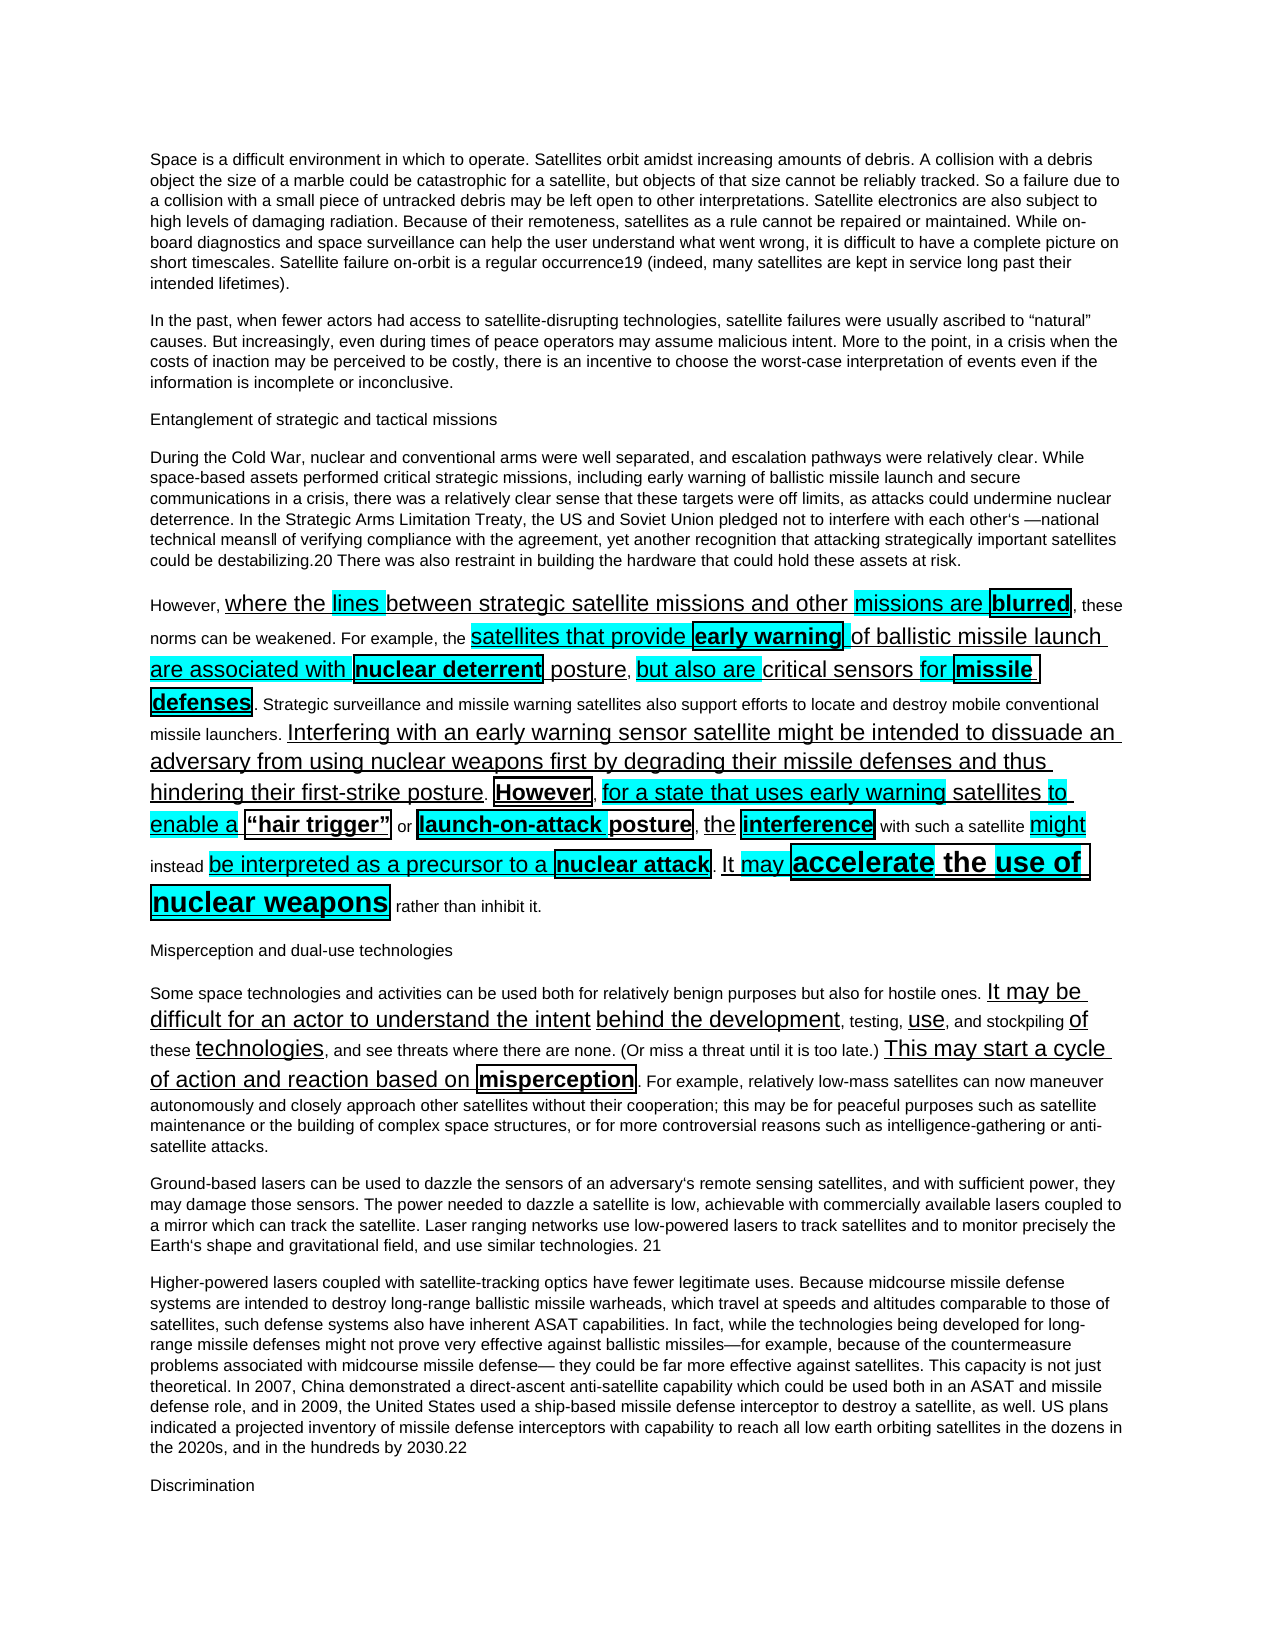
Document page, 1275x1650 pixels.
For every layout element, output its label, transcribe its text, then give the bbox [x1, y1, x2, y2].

text Some space technologies and activities can be used both for relatively benign purposes but also for hostile ones. It may be difficult for an actor to understand the intent behind the development, testing, use, and stockpiling of these technologies, and see threats where there are none. (Or miss a threat until it is too late.) This may start a cycle of action and reaction based on misperception. For example, relatively low-mass satellites can now maneuver autonomously and closely approach other satellites without their cooperation; this may be for peaceful purposes such as satellite maintenance or the building of complex space structures, or for more controversial reasons such as intelligence-gathering or anti-satellite attacks. [150, 978, 1125, 1156]
text However, where the lines between strategic satellite missions and other missions are blurred, these norms can be weakened. For example, the satellites that provide early warning of ballistic missile launch are associated with nuclear deterrent posture, but also are critical sensors for missile defenses. Strategic surveillance and missile warning satellites also support efforts to locate and destroy mobile conventional missile launchers. Interfering with an early warning sensor satellite might be intended to dissuade an adversary from using nuclear weapons first by degrading their missile defenses and thus hindering their first-strike posture. However, for a state that uses early warning satellites to enable a “hair trigger” or launch-on-attack posture, the interference with such a satellite might instead be interpreted as a precursor to a nuclear attack. It may accelerate the use of nuclear weapons rather than inhibit it. [150, 588, 1125, 921]
text Higher-powered lasers coupled with satellite-tracking optics have fewer legitimate uses. Because midcourse missile defense systems are intended to destroy long-range ballistic missile warheads, which travel at speeds and altitudes comparable to those of satellites, such defense systems also have inherent ASAT capabilities. In fact, while the technologies being developed for long-range missile defenses might not prove very effective against ballistic missiles—for example, because of the countermeasure problems associated with midcourse missile defense— they could be far more effective against satellites. This capacity is not just theoretical. In 2007, China demonstrated a direct-ascent anti-satellite capability which could be used both in an ASAT and missile defense role, and in 2009, the United States used a ship-based missile defense interceptor to destroy a satellite, as well. US plans indicated a projected inventory of missile defense interceptors with capability to reach all low earth orbiting satellites in the dozens in the 2020s, and in the hundreds by 2030.22 [150, 1273, 1125, 1457]
text Ground-based lasers can be used to dazzle the sensors of an adversary‘s remote sensing satellites, and with sufficient power, they may damage those sensors. The power needed to dazzle a satellite is low, achievable with commercially available lasers coupled to a mirror which can track the satellite. Laser ranging networks use low-powered lasers to track satellites and to monitor precisely the Earth‘s shape and gravitational field, and use similar technologies. 21 [150, 1174, 1125, 1255]
text During the Cold War, nuclear and conventional arms were well separated, and escalation pathways were relatively clear. While space-based assets performed critical strategic missions, including early warning of ballistic missile launch and secure communications in a crisis, there was a relatively clear sense that these targets were off limits, as attacks could undermine nuclear deterrence. In the Strategic Arms Limitation Treaty, the US and Soviet Union pledged not to interfere with each other‘s ―national technical means‖ of verifying compliance with the agreement, yet another recognition that attacking strategically important satellites could be destabilizing.20 There was also restraint in building the hardware that could hold these assets at risk. [150, 447, 1125, 570]
text Space is a difficult environment in which to operate. Satellites orbit amidst increasing amounts of debris. A collision with a debris object the size of a marble could be catastrophic for a satellite, but objects of that size cannot be reliably tracked. So a failure due to a collision with a small piece of untracked debris may be left open to other interpretations. Satellite electronics are also subject to high levels of damaging radiation. Because of their remoteness, satellites as a rule cannot be repaired or maintained. While on-board diagnostics and space surveillance can help the user understand what went wrong, it is difficult to have a complete picture on short timescales. Satellite failure on-orbit is a regular occurrence19 (indeed, many satellites are kept in service long past their intended lifetimes). [150, 150, 1125, 293]
text Misperception and dual-use technologies [150, 941, 1125, 960]
text Discrimination [150, 1476, 1125, 1495]
text Entanglement of strategic and tactical missions [150, 410, 1125, 429]
text In the past, when fewer actors had access to satellite-disrupting technologies, satellite failures were usually ascribed to “natural” causes. But increasingly, even during times of peace operators may assume malicious intent. More to the point, in a crisis when the costs of inaction may be perceived to be costly, there is an incentive to choose the worst-case interpretation of events even if the information is incomplete or inconclusive. [150, 311, 1125, 392]
